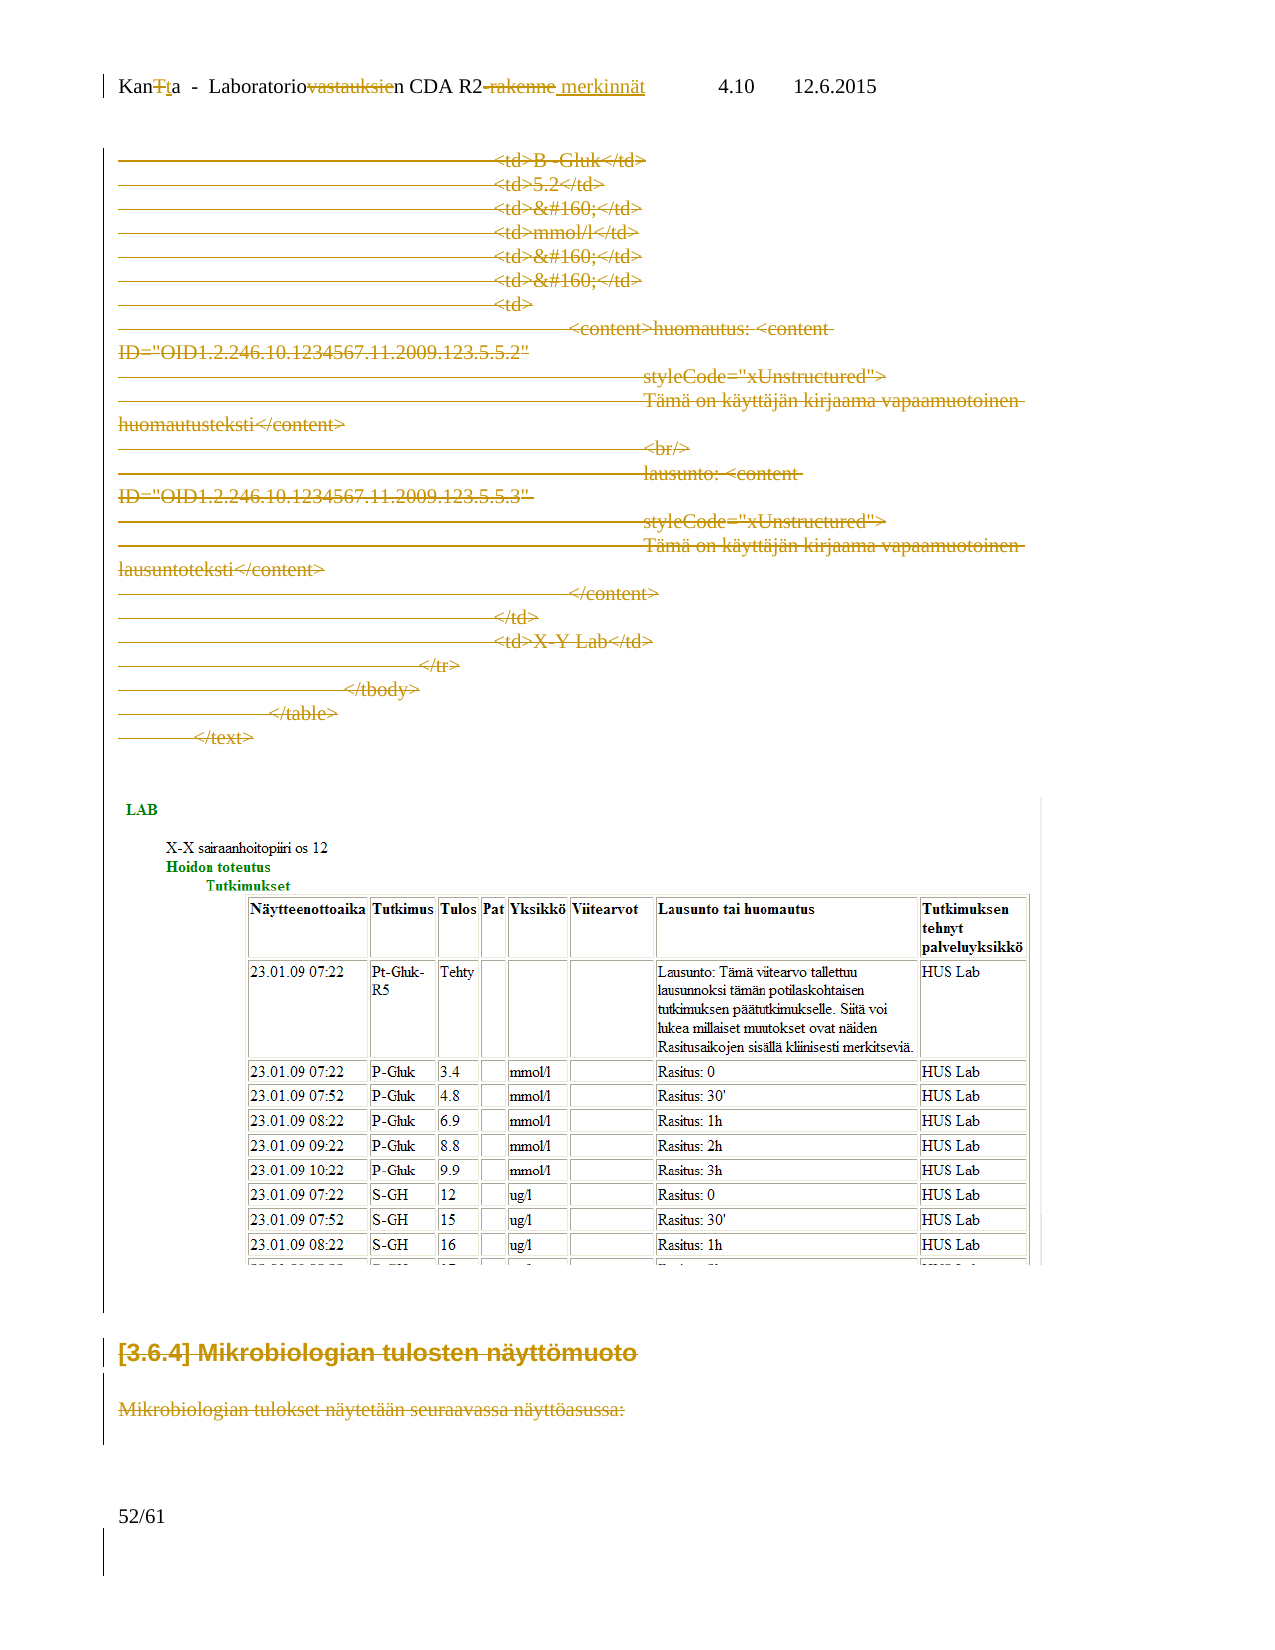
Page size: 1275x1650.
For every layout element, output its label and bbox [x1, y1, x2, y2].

picture [118, 797, 1042, 1265]
